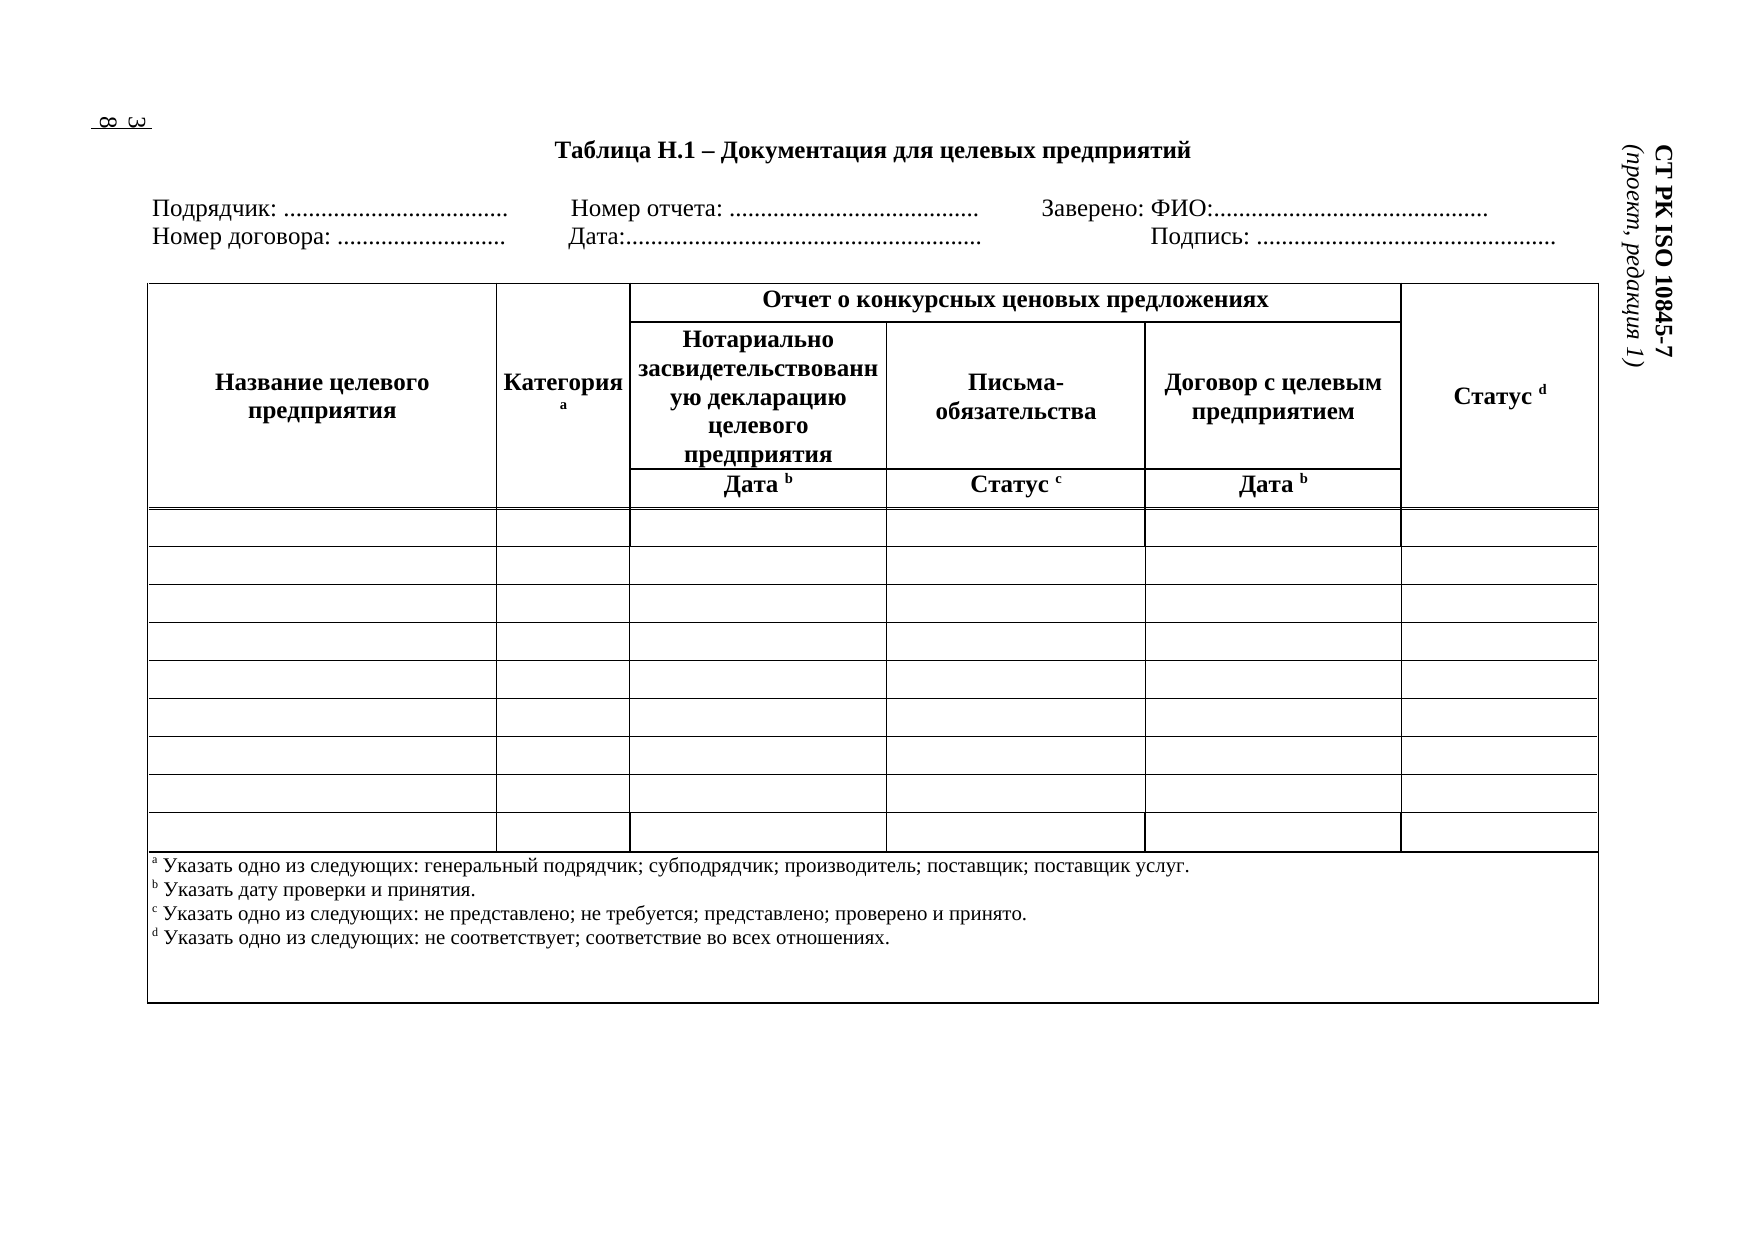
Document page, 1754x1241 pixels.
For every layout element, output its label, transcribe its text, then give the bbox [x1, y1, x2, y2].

table_cell [148, 813, 496, 851]
table_cell [148, 737, 496, 774]
table_cell Нотариально засвидетельствованную декларацию целевого предприятия [631, 323, 886, 468]
table_cell [497, 661, 629, 698]
table_cell Категория а [497, 284, 629, 507]
table_cell Отчет о конкурсных ценовых предложениях [631, 284, 1400, 321]
table_cell [887, 547, 1145, 584]
table_cell [1402, 622, 1598, 660]
table_cell [630, 661, 886, 698]
table_cell [497, 547, 629, 584]
table_cell [1402, 774, 1598, 812]
table_cell [148, 661, 496, 698]
table_cell [148, 585, 496, 622]
table_cell [497, 813, 629, 851]
table_cell [1402, 660, 1598, 698]
table_cell [148, 623, 496, 660]
table_cell [1146, 661, 1401, 698]
table_cell [887, 623, 1145, 660]
table_cell [1146, 547, 1401, 584]
table_cell [497, 699, 629, 736]
table_cell [630, 547, 886, 584]
table_cell [1146, 699, 1401, 736]
table_cell [497, 623, 629, 660]
table_cell [1402, 546, 1598, 584]
table_cell [887, 775, 1145, 812]
table_cell [1146, 585, 1401, 622]
table_cell Письма-обязательства [887, 323, 1144, 468]
table_cell [1146, 510, 1400, 546]
table_cell Статус c [887, 470, 1144, 507]
table_cell [630, 775, 886, 812]
table_cell [631, 510, 886, 546]
table_cell a Указать одно из следующих: генеральный подрядчик; субподрядчик; производитель; поставщик; поставщик услуг. b Указать дату проверки и принятия. c Указать одно из следующих: не представлено; не требуется; представлено; проверено и принято. d Указать одно из следующих: не соответствует; соответствие во всех отношениях. [148, 852, 1598, 1002]
table_cell [497, 737, 629, 774]
table_cell [148, 510, 496, 546]
table_cell [630, 585, 886, 622]
table_cell [630, 699, 886, 736]
table_cell [1146, 775, 1401, 812]
table_cell [887, 813, 1144, 851]
table_cell [1402, 584, 1598, 622]
table_cell Дата b [631, 470, 886, 507]
table_cell [630, 623, 886, 660]
table_cell [887, 737, 1145, 774]
table_cell [497, 585, 629, 622]
table_cell [1146, 623, 1401, 660]
table_cell [148, 775, 496, 812]
table_cell [887, 661, 1145, 698]
table_cell [1402, 812, 1598, 851]
table_cell [887, 699, 1145, 736]
table_cell Статус d [1402, 284, 1598, 507]
table_cell [1402, 698, 1598, 736]
table_cell Дата b [1146, 470, 1400, 507]
table_cell [1146, 737, 1401, 774]
table_cell [887, 585, 1145, 622]
table_cell [497, 775, 629, 812]
table_cell [1402, 510, 1598, 546]
table_header Таблица H.1 – Документация для целевых предприятий Подрядчик: .................................... Номер отчета: ........................................ Заверено: ФИО:............................................ Номер договора: ........................... Дата:......................................................... Подпись: ................................................ [148, 135, 1598, 283]
table_cell [148, 699, 496, 736]
table_cell [1402, 736, 1598, 774]
table_cell [631, 813, 886, 851]
table_cell Договор с целевым предприятием [1146, 323, 1400, 468]
table_cell [630, 737, 886, 774]
table_cell [148, 547, 496, 584]
table_cell [1146, 813, 1400, 851]
table_cell [887, 510, 1144, 546]
table_cell Название целевого предприятия [148, 284, 496, 507]
table_cell [497, 510, 629, 546]
